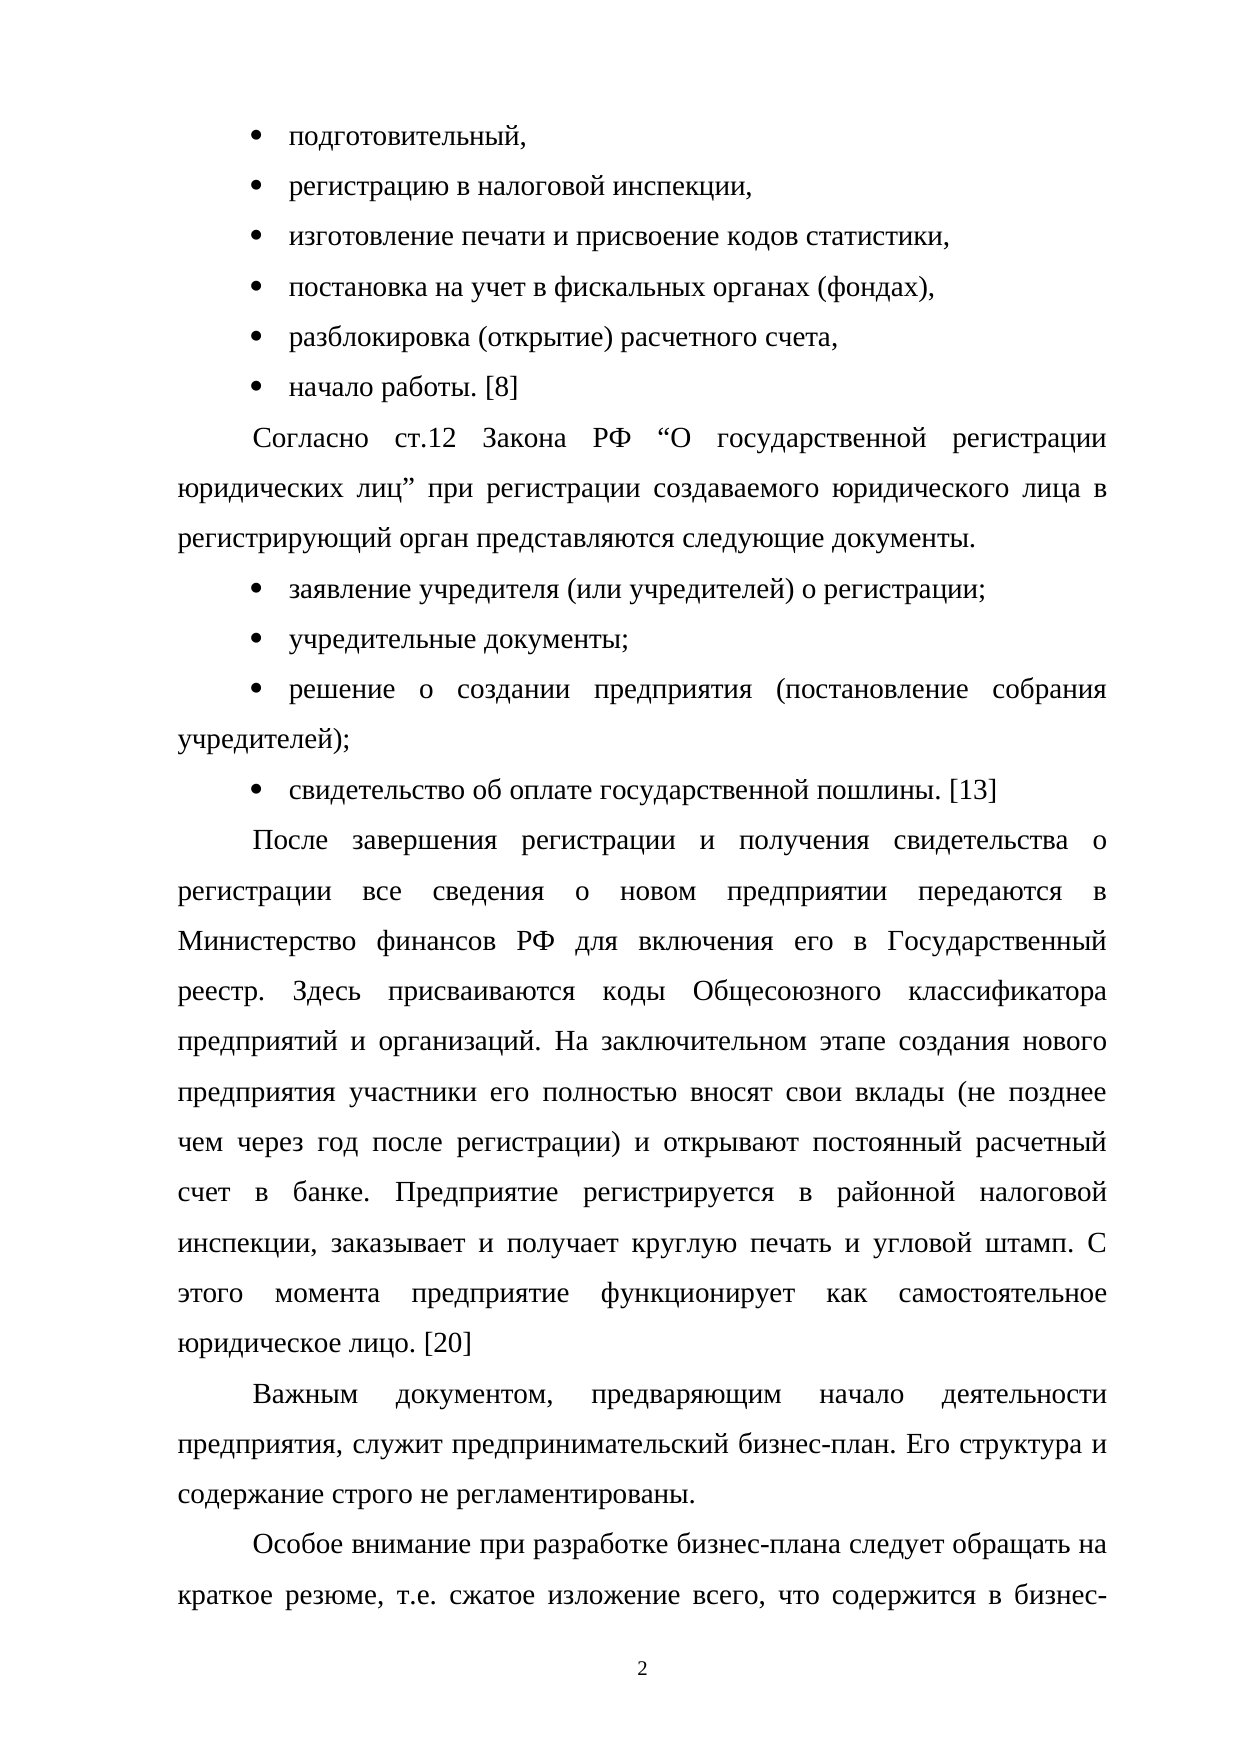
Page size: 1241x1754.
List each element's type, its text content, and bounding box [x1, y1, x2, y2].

text  заявление учредителя (или учредителей) о регистрации; [177, 571, 1107, 604]
text  учредительные документы; [177, 621, 1107, 655]
text  изготовление печати и присвоение кодов статистики, [177, 219, 1107, 252]
text  регистрацию в налоговой инспекции, [177, 168, 1107, 202]
text После завершения регистрации и получения свидетельства о регистрации все сведения о новом предприятии передаются в Министерство финансов РФ для включения его в Государственный реестр. Здесь присваиваются коды Общесоюзного классификатора предприятий и организаций. На заключительном этапе создания нового предприятия участники его полностью вносят свои вклады (не позднее чем через год после регистрации) и открывают постоянный расчетный счет в банке. Предприятие регистрируется в районной налоговой инспекции, заказывает и получает круглую печать и угловой штамп. С этого момента предприятие функционирует как самостоятельное юридическое лицо. [20] [177, 822, 1107, 1359]
text  свидетельство об оплате государственной пошлины. [13] [177, 772, 1107, 806]
text Важным документом, предваряющим начало деятельности предприятия, служит предпринимательский бизнес-план. Его структура и содержание строго не регламентированы. [177, 1376, 1107, 1510]
text Согласно ст.12 Закона РФ “О государственной регистрации юридических лиц” при регистрации создаваемого юридического лица в регистрирующий орган представляются следующие документы. [177, 420, 1107, 554]
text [177, 1527, 1107, 1611]
text  начало работы. [8] [177, 370, 1107, 403]
text  подготовительный, [177, 118, 1107, 152]
text  разблокировка (открытие) расчетного счета, [177, 319, 1107, 353]
text  решение о создании предприятия (постановление собрания учредителей); [177, 672, 1107, 755]
text  постановка на учет в фискальных органах (фондах), [177, 269, 1107, 303]
